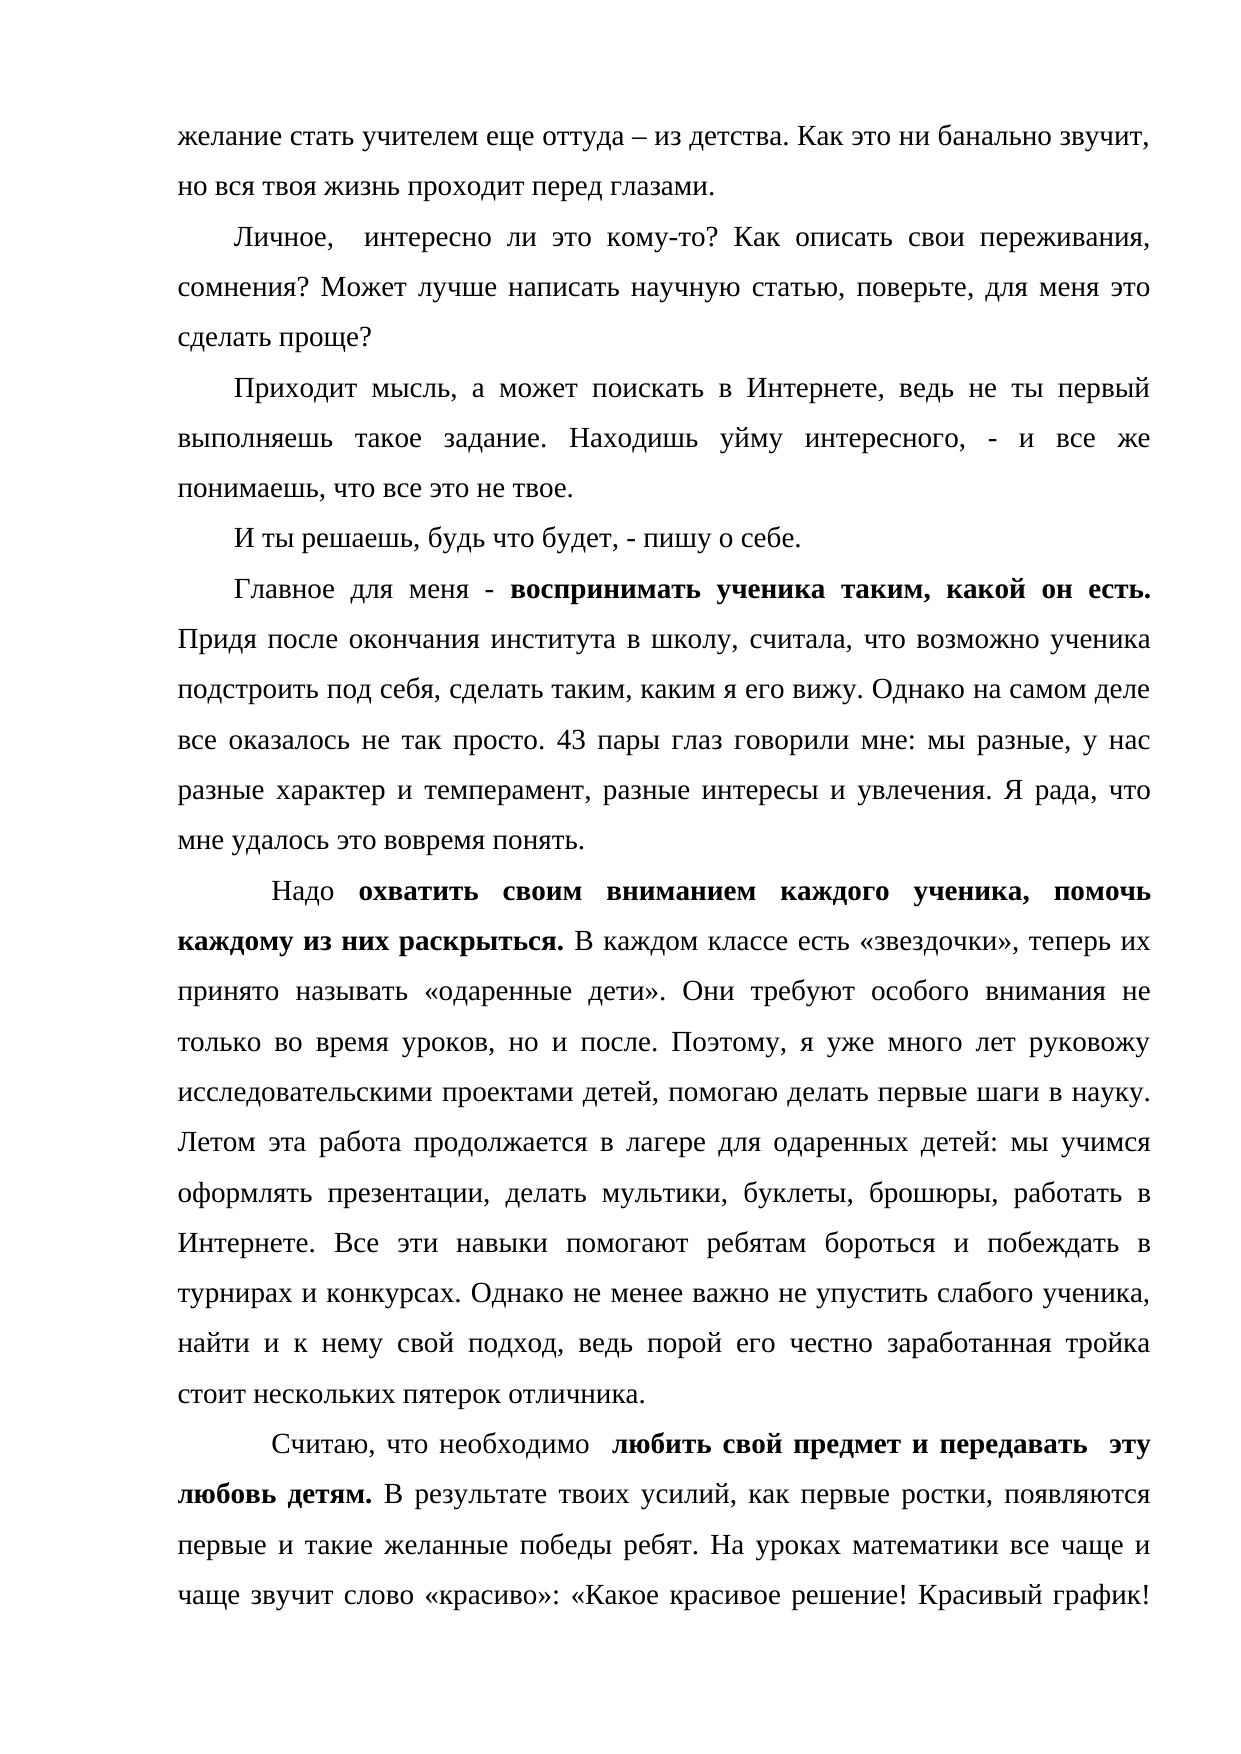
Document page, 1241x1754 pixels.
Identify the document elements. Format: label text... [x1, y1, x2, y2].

text Личное, интересно ли это кому-то? Как описать свои переживания, сомнения? Может лучше написать научную статью, поверьте, для меня это сделать проще? [177, 219, 1152, 353]
text Надо охватить своим вниманием каждого ученика, помочь каждому из них раскрыться. В каждом классе есть «звездочки», теперь их принято называть «одаренные дети». Они требуют особого внимания не только во время уроков, но и после. Поэтому, я уже много лет руковожу исследовательскими проектами детей, помогаю делать первые шаги в науку. Летом эта работа продолжается в лагере для одаренных детей: мы учимся оформлять презентации, делать мультики, буклеты, брошюры, работать в Интернете. Все эти навыки помогают ребятам бороться и побеждать в турнирах и конкурсах. Однако не менее важно не упустить слабого ученика, найти и к нему свой подход, ведь порой его честно заработанная тройка стоит нескольких пятерок отличника. [177, 873, 1152, 1409]
text Приходит мысль, а может поискать в Интернете, ведь не ты первый выполняешь такое задание. Находишь уйму интересного, - и все же понимаешь, что все это не твое. [177, 370, 1152, 504]
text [177, 1426, 1152, 1611]
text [177, 118, 1152, 202]
text И ты решаешь, будь что будет, - пишу о себе. [177, 521, 1152, 554]
text Главное для меня - воспринимать ученика таким, какой он есть. Придя после окончания института в школу, считала, что возможно ученика подстроить под себя, сделать таким, каким я его вижу. Однако на самом деле все оказалось не так просто. 43 пары глаз говорили мне: мы разные, у нас разные характер и темперамент, разные интересы и увлечения. Я рада, что мне удалось это вовремя понять. [177, 571, 1152, 856]
